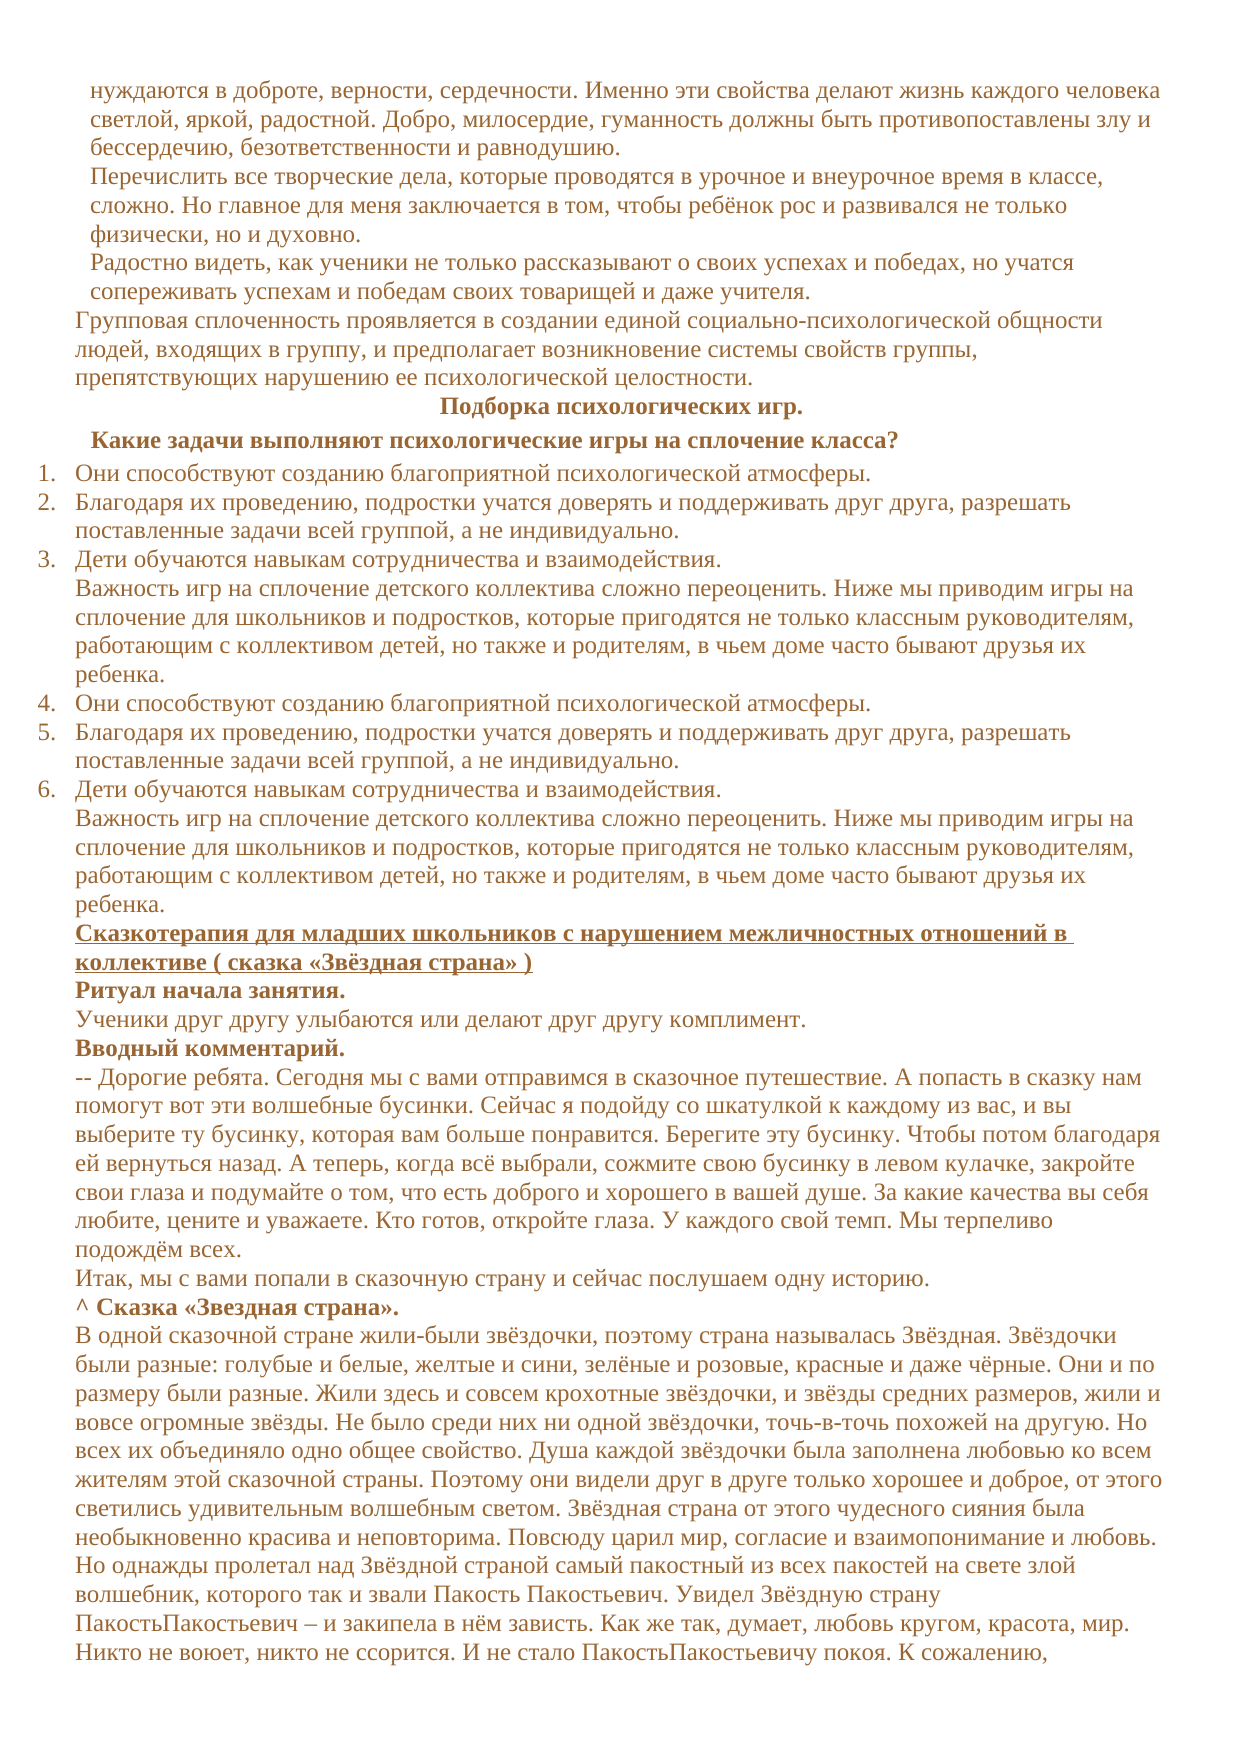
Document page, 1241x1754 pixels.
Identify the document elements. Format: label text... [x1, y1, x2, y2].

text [90, 75, 1165, 305]
list Благодаря их проведению, подростки учатся доверять и поддерживать друг друга, разрешать поставленные задачи всей группой, а не индивидуально. [37, 487, 1165, 544]
list Дети обучаются навыкам сотрудничества и взаимодействия. [37, 544, 1165, 573]
list Они способствуют созданию благоприятной психологической атмосферы. [37, 688, 1165, 717]
text Важность игр на сплочение детского коллектива сложно переоценить. Ниже мы приводим игры на сплочение для школьников и подростков, которые пригодятся не только классным руководителям, работающим с коллективом детей, но также и родителям, в чьем доме часто бывают друзья их ребенка. [75, 573, 1165, 688]
list Благодаря их проведению, подростки учатся доверять и поддерживать друг друга, разрешать поставленные задачи всей группой, а не индивидуально. [37, 717, 1165, 774]
text Подборка психологических игр. [75, 391, 1165, 420]
list Дети обучаются навыкам сотрудничества и взаимодействия. [37, 774, 1165, 803]
list Они способствуют созданию благоприятной психологической атмосферы. [37, 458, 1165, 487]
text Важность игр на сплочение детского коллектива сложно переоценить. Ниже мы приводим игры на сплочение для школьников и подростков, которые пригодятся не только классным руководителям, работающим с коллективом детей, но также и родителям, в чьем доме часто бывают друзья их ребенка. [75, 803, 1165, 918]
text Групповая сплоченность проявляется в создании единой социально-психологической общности людей, входящих в группу, и предполагает возникновение системы свойств группы, препятствующих нарушению ее психологической целостности. [75, 305, 1165, 391]
subtitle Какие задачи выполняют психологические игры на сплочение класса? [91, 425, 1165, 453]
